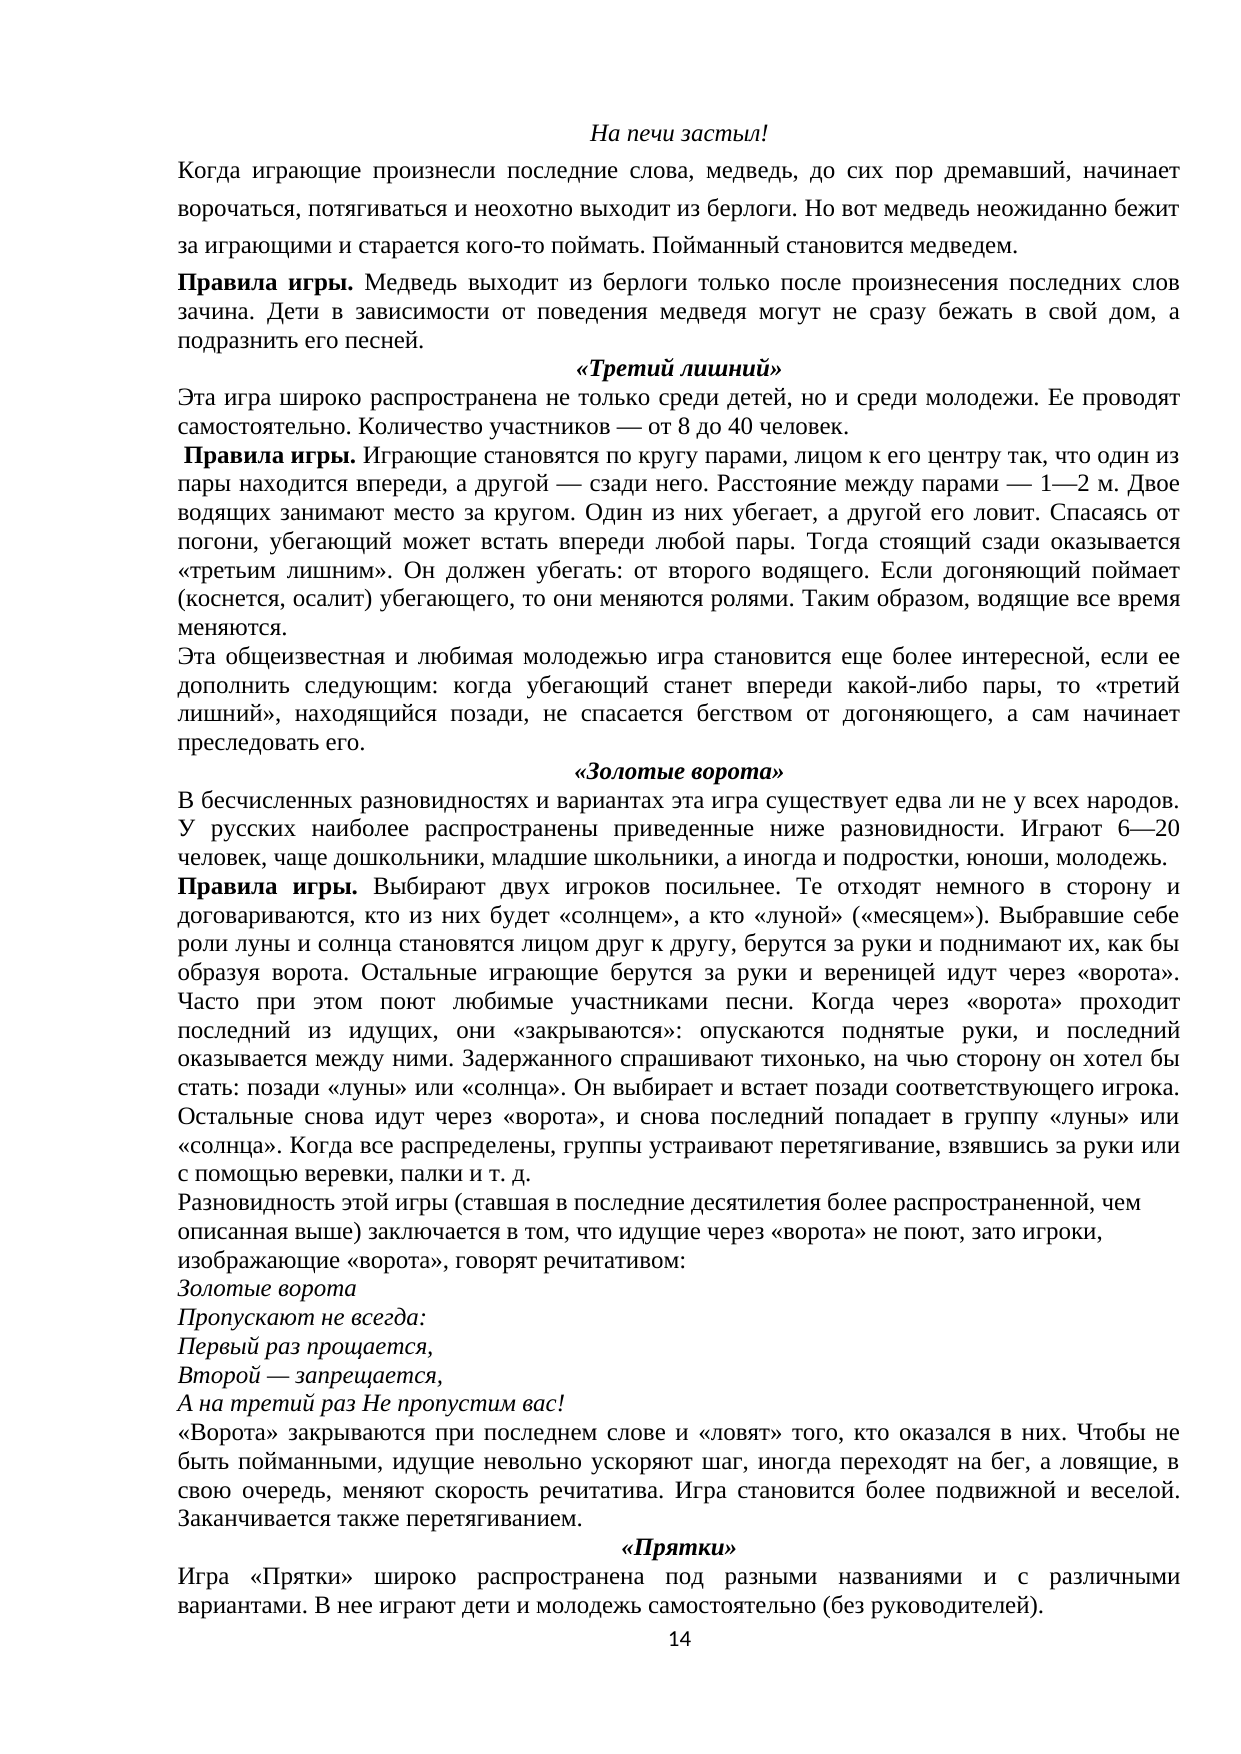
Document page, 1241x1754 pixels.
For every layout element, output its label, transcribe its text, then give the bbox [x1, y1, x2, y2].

text Когда играющие произнесли последние слова, медведь, до сих пор дремавший, начинает ворочаться, потягиваться и неохотно выходит из берлоги. Но вот медведь неожиданно бежит за играющими и старается кого-то поймать. Пойманный становится медведем. [177, 155, 1181, 259]
text Правила игры. Выбирают двух игроков посильнее. Те отходят немного в сторону и договариваются, кто из них будет «солнцем», а кто «луной» («месяцем»). Выбравшие себе роли луны и солнца становятся лицом друг к другу, берутся за руки и поднимают их, как бы образуя ворота. Остальные играющие берутся за руки и вереницей идут через «ворота». Часто при этом поют любимые участниками песни. Когда через «ворота» проходит последний из идущих, они «закрываются»: опускаются поднятые руки, и последний оказывается между ними. Задержанного спрашивают тихонько, на чью сторону он хотел бы стать: позади «луны» или «солнца». Он выбирает и встает позади соответствующего игрока. Остальные снова идут через «ворота», и снова последний попадает в группу «луны» или «солнца». Когда все распределены, группы устраивают перетягивание, взявшись за руки или с помощью веревки, палки и т. д. [177, 871, 1181, 1187]
text В бесчисленных разновидностях и вариантах эта игра существует едва ли не у всех народов. У русских наиболее распространены приведенные ниже разновидности. Играют 6—20 человек, чаще дошкольники, младшие школьники, а иногда и подростки, юноши, молодежь. [177, 785, 1181, 871]
text Правила игры. Медведь выходит из берлоги только после произнесения последних слов зачина. Дети в зависимости от поведения медведя могут не сразу бежать в свой дом, а подразнить его песней. [177, 267, 1181, 353]
text Разновидность этой игры (ставшая в последние десятилетия более распространенной, чем описанная выше) заключается в том, что идущие через «ворота» не поют, зато игроки, изображающие «ворота», говорят речитативом: Золотые ворота Пропускают не всегда: Первый раз прощается, Второй — запрещается, А на третий раз Не пропустим вас! [177, 1187, 1181, 1417]
subtitle «Золотые ворота» [177, 756, 1181, 785]
text Правила игры. Играющие становятся по кругу парами, лицом к его центру так, что один из пары находится впереди, а другой — сзади него. Расстояние между парами — 1—2 м. Двое водящих занимают место за кругом. Один из них убегает, а другой его ловит. Спасаясь от погони, убегающий может встать впереди любой пары. Тогда стоящий сзади оказывается «третьим лишним». Он должен убегать: от второго водящего. Если догоняющий поймает (коснется, осалит) убегающего, то они меняются ролями. Таким образом, водящие все время меняются. [177, 440, 1181, 641]
text Игра «Прятки» широко распространена под разными названиями и с различными вариантами. В нее играют дети и молодежь самостоятельно (без руководителей). [177, 1561, 1181, 1618]
subtitle «Прятки» [177, 1532, 1181, 1561]
subtitle «Третий лишний» [177, 353, 1181, 382]
text На печи застыл! [177, 118, 1181, 147]
text Эта общеизвестная и любимая молодежью игра становится еще более интересной, если ее дополнить следующим: когда убегающий станет впереди какой-либо пары, то «третий лишний», находящийся позади, не спасается бегством от догоняющего, а сам начинает преследовать его. [177, 641, 1181, 756]
text «Ворота» закрываются при последнем слове и «ловят» того, кто оказался в них. Чтобы не быть пойманными, идущие невольно ускоряют шаг, иногда переходят на бег, а ловящие, в свою очередь, меняют скорость речитатива. Игра становится более подвижной и веселой. Заканчивается также перетягиванием. [177, 1417, 1181, 1532]
text Эта игра широко распространена не только среди детей, но и среди молодежи. Ее проводят самостоятельно. Количество участников — от 8 до 40 человек. [177, 382, 1181, 440]
